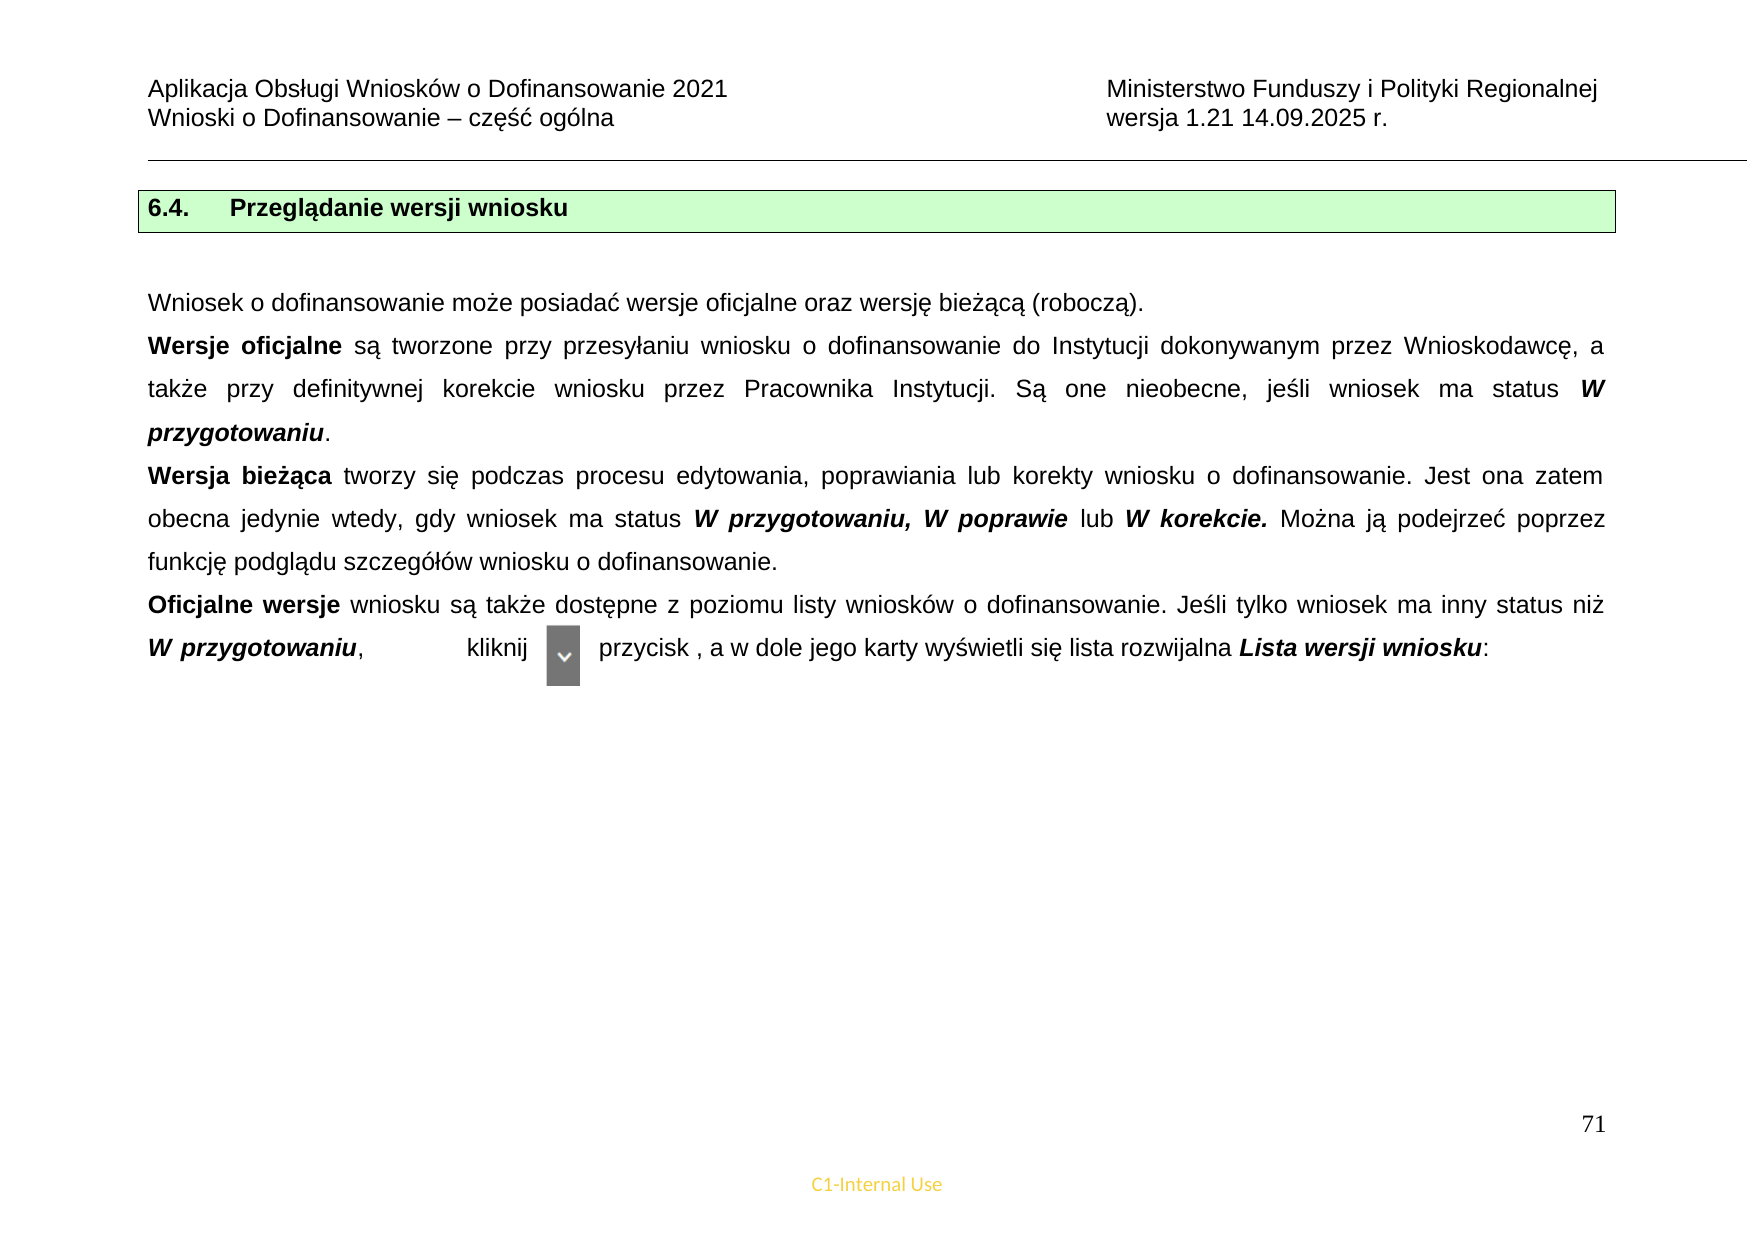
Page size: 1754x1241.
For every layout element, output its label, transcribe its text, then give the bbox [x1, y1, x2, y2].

text Oficjalne wersje wniosku są także dostępne z poziomu listy wniosków o dofinansowanie. Jeśli tylko wniosek ma inny status niż W przygotowaniu, kliknij przycisk , a w dole jego karty wyświetli się lista rozwijalna Lista wersji wniosku: [148, 590, 1606, 662]
picture [545, 623, 580, 683]
text Wersje oficjalne są tworzone przy przesyłaniu wniosku o dofinansowanie do Instytucji dokonywanym przez Wnioskodawcę, a także przy definitywnej korekcie wniosku przez Pracownika Instytucji. Są one nieobecne, jeśli wniosek ma status W przygotowaniu. [148, 331, 1606, 446]
subtitle Przeglądanie wersji wniosku [139, 191, 1615, 232]
text Wniosek o dofinansowanie może posiadać wersje oficjalne oraz wersję bieżącą (roboczą). [148, 288, 1606, 317]
text Wersja bieżąca tworzy się podczas procesu edytowania, poprawiania lub korekty wniosku o dofinansowanie. Jest ona zatem obecna jedynie wtedy, gdy wniosek ma status W przygotowaniu, W poprawie lub W korekcie. Można ją podejrzeć poprzez funkcję podglądu szczegółów wniosku o dofinansowanie. [148, 461, 1606, 576]
